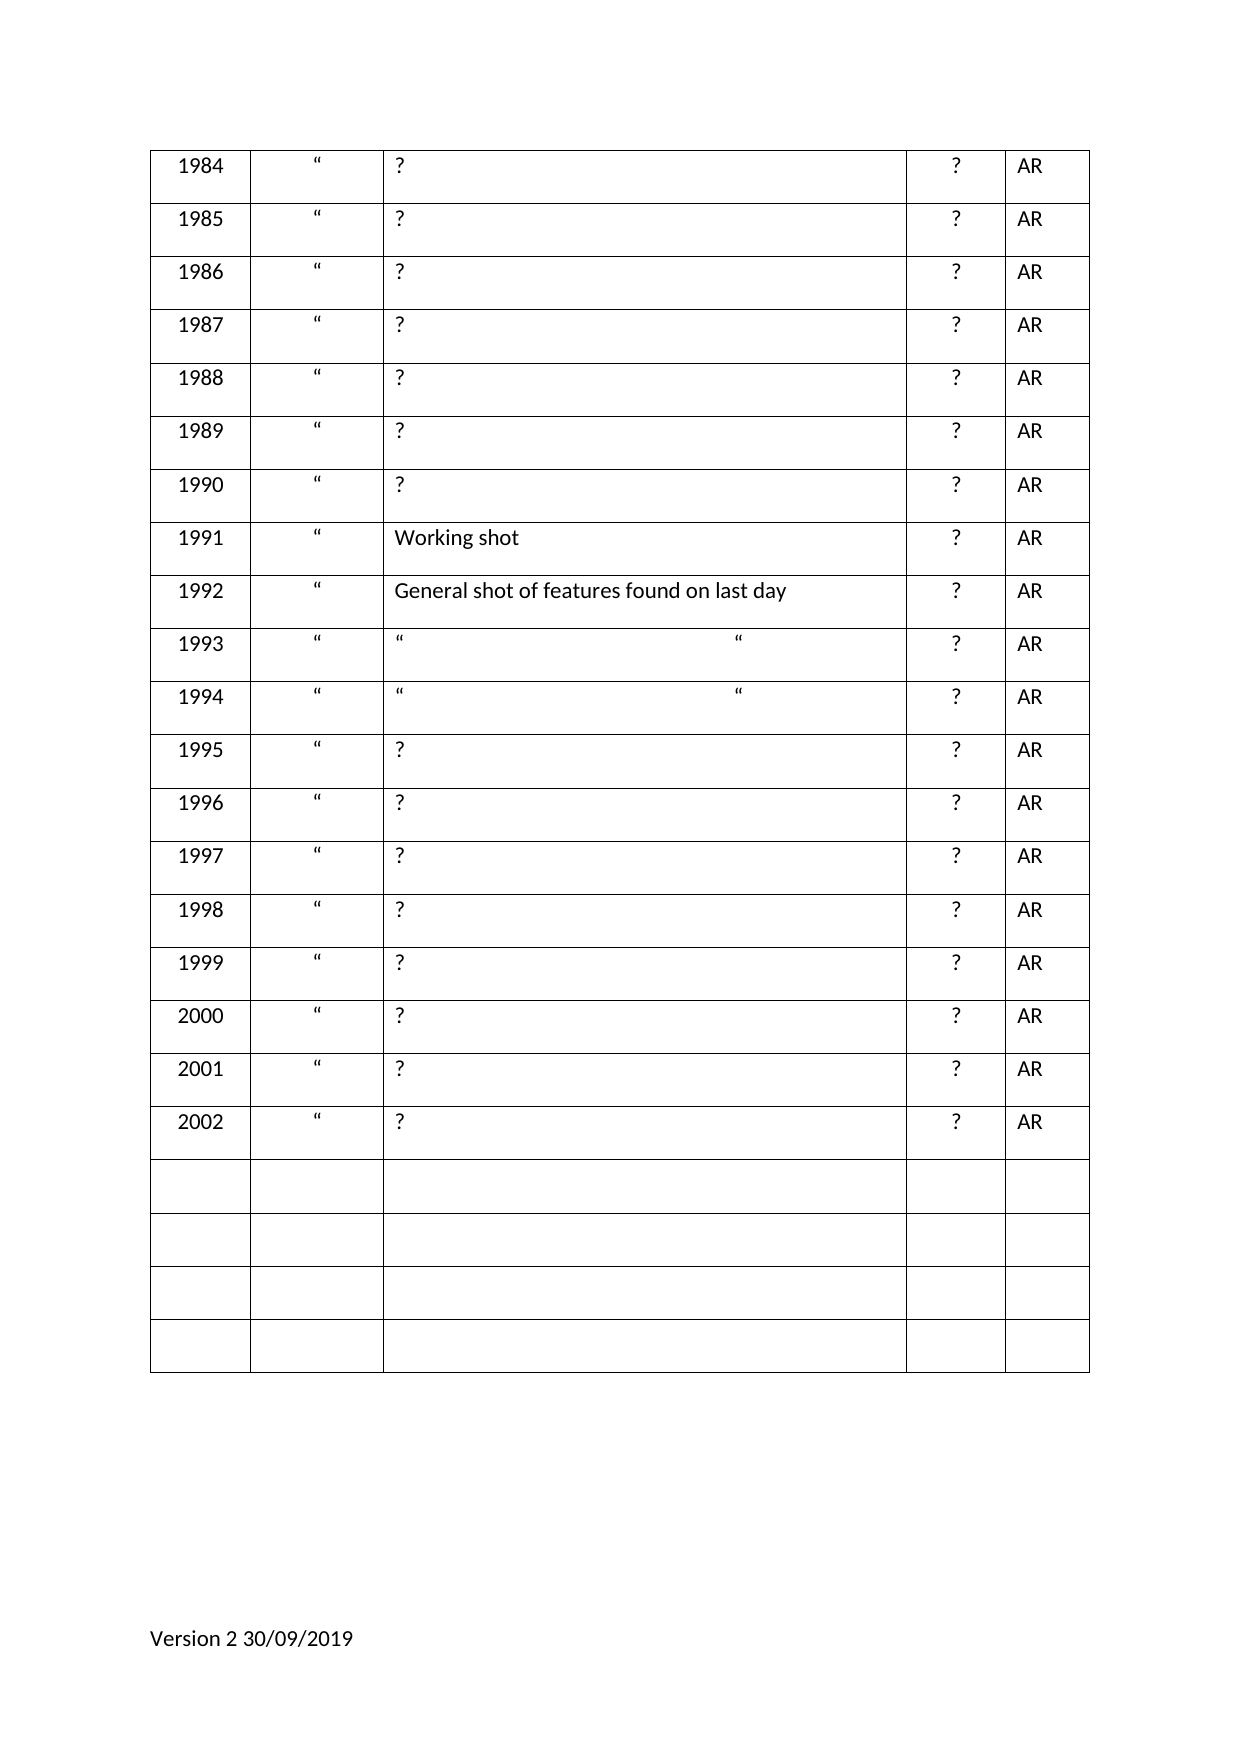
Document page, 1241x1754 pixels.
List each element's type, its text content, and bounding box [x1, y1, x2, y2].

table_cell “ [251, 310, 383, 362]
table_cell ? [907, 629, 1005, 681]
table_cell AR [1006, 895, 1089, 947]
table_cell ? [384, 470, 906, 522]
table_cell [151, 1160, 250, 1212]
table_cell 2001 [151, 1054, 250, 1106]
table_cell 1995 [151, 735, 250, 787]
table_cell ? [907, 1054, 1005, 1106]
table_cell “ “ [384, 682, 906, 734]
table_cell “ [251, 735, 383, 787]
table_cell 2002 [151, 1107, 250, 1159]
table_cell Working shot [384, 523, 906, 575]
table_cell AR [1006, 523, 1089, 575]
table_cell ? [907, 895, 1005, 947]
table_cell ? [384, 151, 906, 203]
table_cell ? [384, 735, 906, 787]
table_cell ? [907, 735, 1005, 787]
table_cell ? [907, 364, 1005, 416]
table_cell [384, 1214, 906, 1266]
table_cell 1988 [151, 364, 250, 416]
table_cell ? [907, 1001, 1005, 1053]
table_cell “ [251, 948, 383, 1000]
table_cell ? [384, 417, 906, 469]
table_cell [151, 1267, 250, 1319]
table_cell “ “ [384, 629, 906, 681]
table_cell [151, 1320, 250, 1372]
table_cell “ [251, 151, 383, 203]
table_cell AR [1006, 364, 1089, 416]
table_cell AR [1006, 310, 1089, 362]
table_cell AR [1006, 1054, 1089, 1106]
table_cell ? [907, 1107, 1005, 1159]
table_cell [384, 1160, 906, 1212]
table_cell ? [384, 1107, 906, 1159]
table_cell “ [251, 1107, 383, 1159]
table_cell ? [907, 576, 1005, 628]
table_cell AR [1006, 948, 1089, 1000]
table_cell [151, 1214, 250, 1266]
table_cell ? [907, 789, 1005, 841]
table_cell 1984 [151, 151, 250, 203]
table_cell AR [1006, 1001, 1089, 1053]
table_cell 1994 [151, 682, 250, 734]
table_cell 1989 [151, 417, 250, 469]
table_cell 1990 [151, 470, 250, 522]
table_cell 1996 [151, 789, 250, 841]
table_cell “ [251, 364, 383, 416]
table_cell AR [1006, 257, 1089, 309]
table_cell ? [384, 364, 906, 416]
table_cell [251, 1214, 383, 1266]
table_cell [384, 1320, 906, 1372]
table_cell AR [1006, 470, 1089, 522]
table_cell ? [384, 789, 906, 841]
table_cell AR [1006, 629, 1089, 681]
table_cell 1998 [151, 895, 250, 947]
table_cell 1991 [151, 523, 250, 575]
table_cell “ [251, 789, 383, 841]
table_cell AR [1006, 842, 1089, 894]
table_cell 1987 [151, 310, 250, 362]
table_cell 1999 [151, 948, 250, 1000]
table_cell ? [384, 948, 906, 1000]
table_cell “ [251, 204, 383, 256]
table_cell [907, 1214, 1005, 1266]
table_cell [251, 1160, 383, 1212]
table_cell ? [907, 842, 1005, 894]
table_cell [251, 1267, 383, 1319]
table_cell “ [251, 1054, 383, 1106]
table_cell ? [907, 204, 1005, 256]
table_cell AR [1006, 151, 1089, 203]
table_cell [384, 1267, 906, 1319]
table_cell 1993 [151, 629, 250, 681]
table_cell 1985 [151, 204, 250, 256]
table_cell “ [251, 629, 383, 681]
table_cell ? [384, 1001, 906, 1053]
table_cell “ [251, 257, 383, 309]
table_cell “ [251, 1001, 383, 1053]
table_cell AR [1006, 1107, 1089, 1159]
table_cell [1006, 1320, 1089, 1372]
table_cell [907, 1267, 1005, 1319]
table_cell 1992 [151, 576, 250, 628]
table_cell ? [907, 948, 1005, 1000]
table_cell General shot of features found on last day [384, 576, 906, 628]
table_cell ? [907, 151, 1005, 203]
table_cell AR [1006, 417, 1089, 469]
table_cell AR [1006, 682, 1089, 734]
table_cell ? [907, 257, 1005, 309]
table_cell “ [251, 470, 383, 522]
table_cell 1986 [151, 257, 250, 309]
table_cell “ [251, 523, 383, 575]
table_cell ? [907, 470, 1005, 522]
table_cell [1006, 1267, 1089, 1319]
table_cell ? [907, 682, 1005, 734]
table_cell [907, 1320, 1005, 1372]
table_cell “ [251, 576, 383, 628]
table_cell ? [907, 417, 1005, 469]
table_cell ? [384, 310, 906, 362]
table_cell “ [251, 895, 383, 947]
table_cell [251, 1320, 383, 1372]
table_cell ? [384, 1054, 906, 1106]
table_cell [1006, 1160, 1089, 1212]
table_cell “ [251, 417, 383, 469]
table_cell AR [1006, 735, 1089, 787]
table_cell “ [251, 682, 383, 734]
table_cell AR [1006, 204, 1089, 256]
table_cell ? [384, 257, 906, 309]
table_cell ? [907, 523, 1005, 575]
table_cell “ [251, 842, 383, 894]
table_cell 2000 [151, 1001, 250, 1053]
table_cell ? [384, 204, 906, 256]
table_cell [907, 1160, 1005, 1212]
table_cell ? [907, 310, 1005, 362]
table_cell ? [384, 895, 906, 947]
table_cell AR [1006, 789, 1089, 841]
table_cell ? [384, 842, 906, 894]
table_cell [1006, 1214, 1089, 1266]
table_cell AR [1006, 576, 1089, 628]
table_cell 1997 [151, 842, 250, 894]
